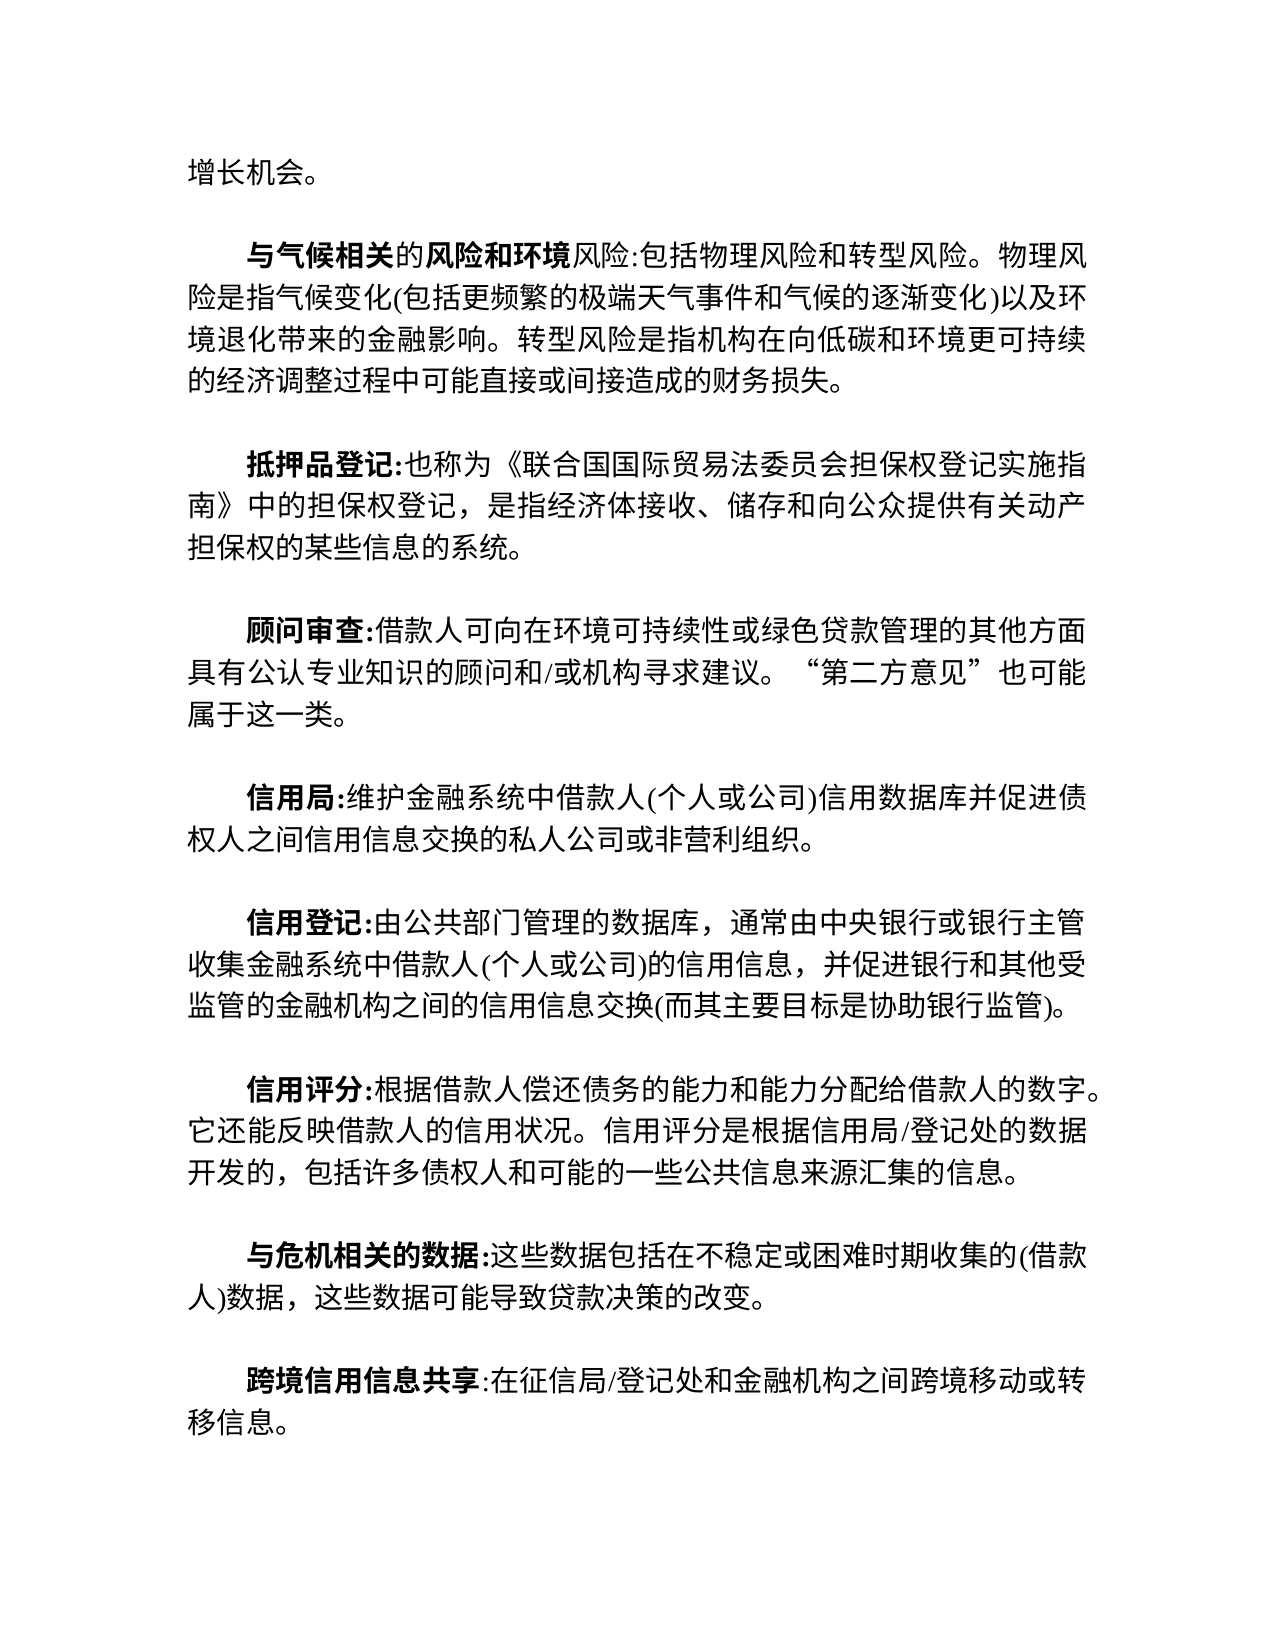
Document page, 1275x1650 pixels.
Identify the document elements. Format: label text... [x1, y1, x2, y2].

text 与气候相关的风险和环境风险:包括物理风险和转型风险。物理风险是指气候变化(包括更频繁的极端天气事件和气候的逐渐变化)以及环境退化带来的金融影响。转型风险是指机构在向低碳和环境更可持续的经济调整过程中可能直接或间接造成的财务损失。 [187, 233, 1087, 400]
text 信用局:维护金融系统中借款人(个人或公司)信用数据库并促进债权人之间信用信息交换的私人公司或非营利组织。 [187, 775, 1087, 858]
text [187, 150, 1087, 192]
text 与危机相关的数据:这些数据包括在不稳定或困难时期收集的(借款人)数据，这些数据可能导致贷款决策的改变。 [187, 1233, 1087, 1317]
text 信用登记:由公共部门管理的数据库，通常由中央银行或银行主管收集金融系统中借款人(个人或公司)的信用信息，并促进银行和其他受监管的金融机构之间的信用信息交换(而其主要目标是协助银行监管)。 [187, 900, 1087, 1025]
text 信用评分:根据借款人偿还债务的能力和能力分配给借款人的数字。它还能反映借款人的信用状况。信用评分是根据信用局/登记处的数据开发的，包括许多债权人和可能的一些公共信息来源汇集的信息。 [187, 1067, 1087, 1192]
text 顾问审查:借款人可向在环境可持续性或绿色贷款管理的其他方面具有公认专业知识的顾问和/或机构寻求建议。“第二方意见”也可能属于这一类。 [187, 608, 1087, 733]
text 跨境信用信息共享:在征信局/登记处和金融机构之间跨境移动或转移信息。 [187, 1358, 1087, 1442]
text 抵押品登记:也称为《联合国国际贸易法委员会担保权登记实施指南》中的担保权登记，是指经济体接收、储存和向公众提供有关动产担保权的某些信息的系统。 [187, 442, 1087, 567]
